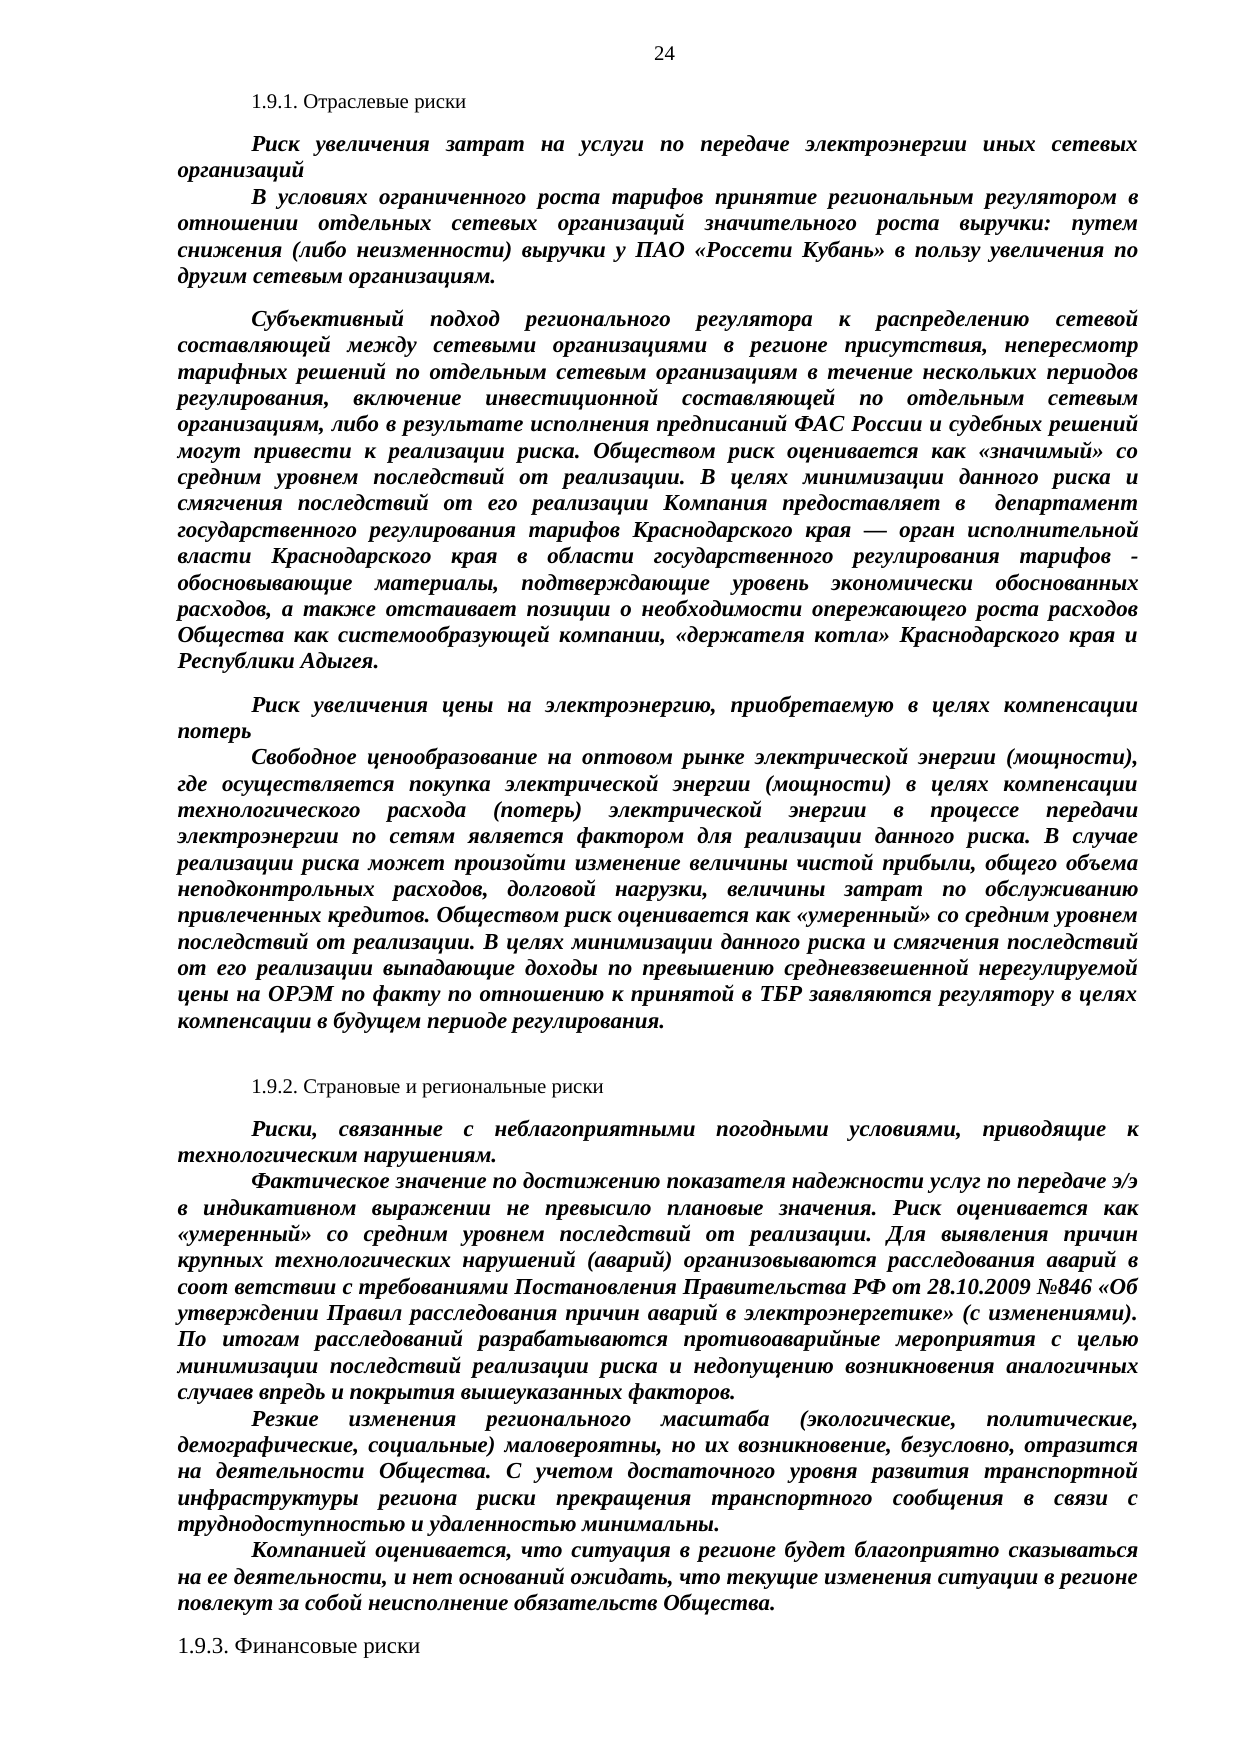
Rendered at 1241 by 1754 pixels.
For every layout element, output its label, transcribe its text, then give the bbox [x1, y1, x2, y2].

text 1.9.1. Отраслевые риски [177, 89, 1152, 113]
text Риск увеличения цены на электроэнергию, приобретаемую в целях компенсации потерь [177, 691, 1139, 743]
text Риск увеличения затрат на услуги по передаче электроэнергии иных сетевых организаций [177, 130, 1139, 183]
text Компанией оценивается, что ситуация в регионе будет благоприятно сказываться на ее деятельности, и нет оснований ожидать, что текущие изменения ситуации в регионе повлекут за собой неисполнение обязательств Общества. [177, 1536, 1139, 1615]
text В условиях ограниченного роста тарифов принятие региональным регулятором в отношении отдельных сетевых организаций значительного роста выручки: путем снижения (либо неизменности) выручки у ПАО «Россети Кубань» в пользу увеличения по другим сетевым организациям. [177, 183, 1139, 288]
text Риски, связанные с неблагоприятными погодными условиями, приводящие к технологическим нарушениям. [177, 1115, 1139, 1167]
text 1.9.3. Финансовые риски [177, 1632, 1152, 1658]
text 1.9.2. Страновые и региональные риски [177, 1074, 1152, 1098]
text Резкие изменения регионального масштаба (экологические, политические, демографические, социальные) маловероятны, но их возникновение, безусловно, отразится на деятельности Общества. С учетом достаточного уровня развития транспортной инфраструктуры региона риски прекращения транспортного сообщения в связи с труднодоступностью и удаленностью минимальны. [177, 1404, 1139, 1536]
text Фактическое значение по достижению показателя надежности услуг по передаче э/э в индикативном выражении не превысило плановые значения. Риск оценивается как «умеренный» со средним уровнем последствий от реализации. Для выявления причин крупных технологических нарушений (аварий) организовываются расследования аварий в соот ветствии с требованиями Постановления Правительства РФ от 28.10.2009 №846 «Об утверждении Правил расследования причин аварий в электроэнергетике» (с изменениями). По итогам расследований разрабатываются противоаварийные мероприятия с целью минимизации последствий реализации риска и недопущению возникновения аналогичных случаев впредь и покрытия вышеуказанных факторов. [177, 1167, 1139, 1404]
text Субъективный подход регионального регулятора к распределению сетевой составляющей между сетевыми организациями в регионе присутствия, непересмотр тарифных решений по отдельным сетевым организациям в течение нескольких периодов регулирования, включение инвестиционной составляющей по отдельным сетевым организациям, либо в результате исполнения предписаний ФАС России и судебных решений могут привести к реализации риска. Обществом риск оценивается как «значимый» со средним уровнем последствий от реализации. В целях минимизации данного риска и смягчения последствий от его реализации Компания предоставляет в департамент государственного регулирования тарифов Краснодарского края — орган исполнительной власти Краснодарского края в области государственного регулирования тарифов - обосновывающие материалы, подтверждающие уровень экономически обоснованных расходов, а также отстаивает позиции о необходимости опережающего роста расходов Общества как системообразующей компании, «держателя котла» Краснодарского края и Республики Адыгея. [177, 305, 1139, 674]
text Свободное ценообразование на оптовом рынке электрической энергии (мощности), где осуществляется покупка электрической энергии (мощности) в целях компенсации технологического расхода (потерь) электрической энергии в процессе передачи электроэнергии по сетям является фактором для реализации данного риска. В случае реализации риска может произойти изменение величины чистой прибыли, общего объема неподконтрольных расходов, долговой нагрузки, величины затрат по обслуживанию привлеченных кредитов. Обществом риск оценивается как «умеренный» со средним уровнем последствий от реализации. В целях минимизации данного риска и смягчения последствий от его реализации выпадающие доходы по превышению средневзвешенной нерегулируемой цены на ОРЭМ по факту по отношению к принятой в ТБР заявляются регулятору в целях компенсации в будущем периоде регулирования. [177, 743, 1139, 1033]
